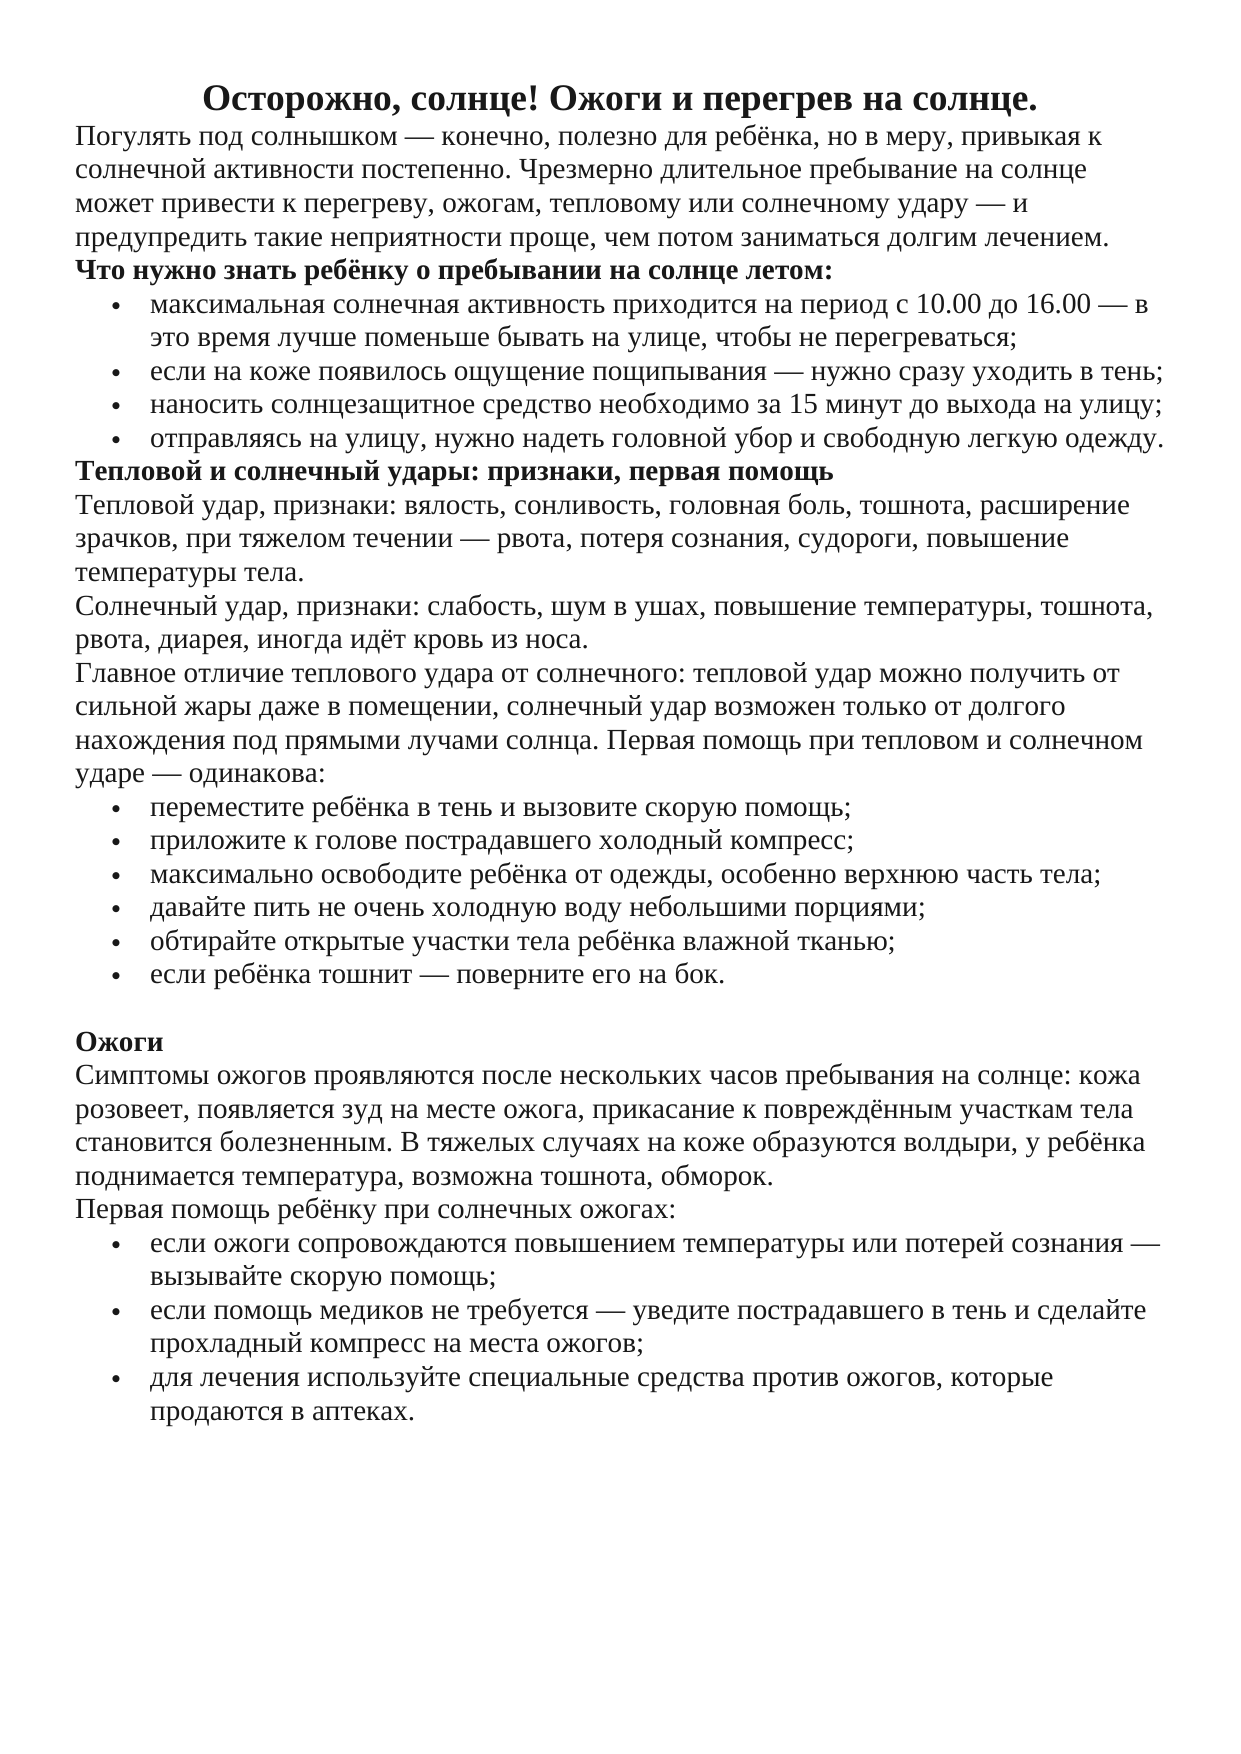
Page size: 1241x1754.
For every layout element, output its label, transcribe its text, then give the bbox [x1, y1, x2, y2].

text Симптомы ожогов проявляются после нескольких часов пребывания на солнце: кожа розовеет, появляется зуд на месте ожога, прикасание к повреждённым участкам тела становится болезненным. В тяжелых случаях на коже образуются волдыри, у ребёнка поднимается температура, возможна тошнота, обморок. [75, 1057, 1165, 1191]
list если ребёнка тошнит — поверните его на бок. [112, 957, 1165, 990]
text Осторожно, солнце! Ожоги и перегрев на солнце. [75, 75, 1165, 118]
text Солнечный удар, признаки: слабость, шум в ушах, повышение температуры, тошнота, рвота, диарея, иногда идёт кровь из носа. [75, 588, 1165, 655]
text Тепловой удар, признаки: вялость, сонливость, головная боль, тошнота, расширение зрачков, при тяжелом течении — рвота, потеря сознания, судороги, повышение температуры тела. [75, 487, 1165, 588]
list отправляясь на улицу, нужно надеть головной убор и свободную легкую одежду. [112, 420, 1165, 453]
text Первая помощь ребёнку при солнечных ожогах: [75, 1191, 1165, 1225]
list максимально освободите ребёнка от одежды, особенно верхнюю часть тела; [112, 856, 1165, 889]
list если помощь медиков не требуется — уведите пострадавшего в тень и сделайте прохладный компресс на места ожогов; [112, 1292, 1165, 1359]
list наносить солнцезащитное средство необходимо за 15 минут до выхода на улицу; [112, 386, 1165, 420]
text Что нужно знать ребёнку о пребывании на солнце летом: [75, 252, 1165, 286]
text Ожоги [75, 1024, 1165, 1057]
list приложите к голове пострадавшего холодный компресс; [112, 822, 1165, 856]
list переместите ребёнка в тень и вызовите скорую помощь; [112, 789, 1165, 822]
list если на коже появилось ощущение пощипывания — нужно сразу уходить в тень; [112, 353, 1165, 386]
text Погулять под солнышком — конечно, полезно для ребёнка, но в меру, привыкая к солнечной активности постепенно. Чрезмерно длительное пребывание на солнце может привести к перегреву, ожогам, тепловому или солнечному удару — и предупредить такие неприятности проще, чем потом заниматься долгим лечением. [75, 118, 1165, 252]
list обтирайте открытые участки тела ребёнка влажной тканью; [112, 923, 1165, 957]
text Тепловой и солнечный удары: признаки, первая помощь [75, 453, 1165, 487]
text Главное отличие теплового удара от солнечного: тепловой удар можно получить от сильной жары даже в помещении, солнечный удар возможен только от долгого нахождения под прямыми лучами солнца. Первая помощь при тепловом и солнечном ударе — одинакова: [75, 655, 1165, 789]
list для лечения используйте специальные средства против ожогов, которые продаются в аптеках. [112, 1359, 1165, 1426]
list максимальная солнечная активность приходится на период с 10.00 до 16.00 — в это время лучше поменьше бывать на улице, чтобы не перегреваться; [112, 286, 1165, 353]
list если ожоги сопровождаются повышением температуры или потерей сознания — вызывайте скорую помощь; [112, 1225, 1165, 1292]
list давайте пить не очень холодную воду небольшими порциями; [112, 889, 1165, 923]
